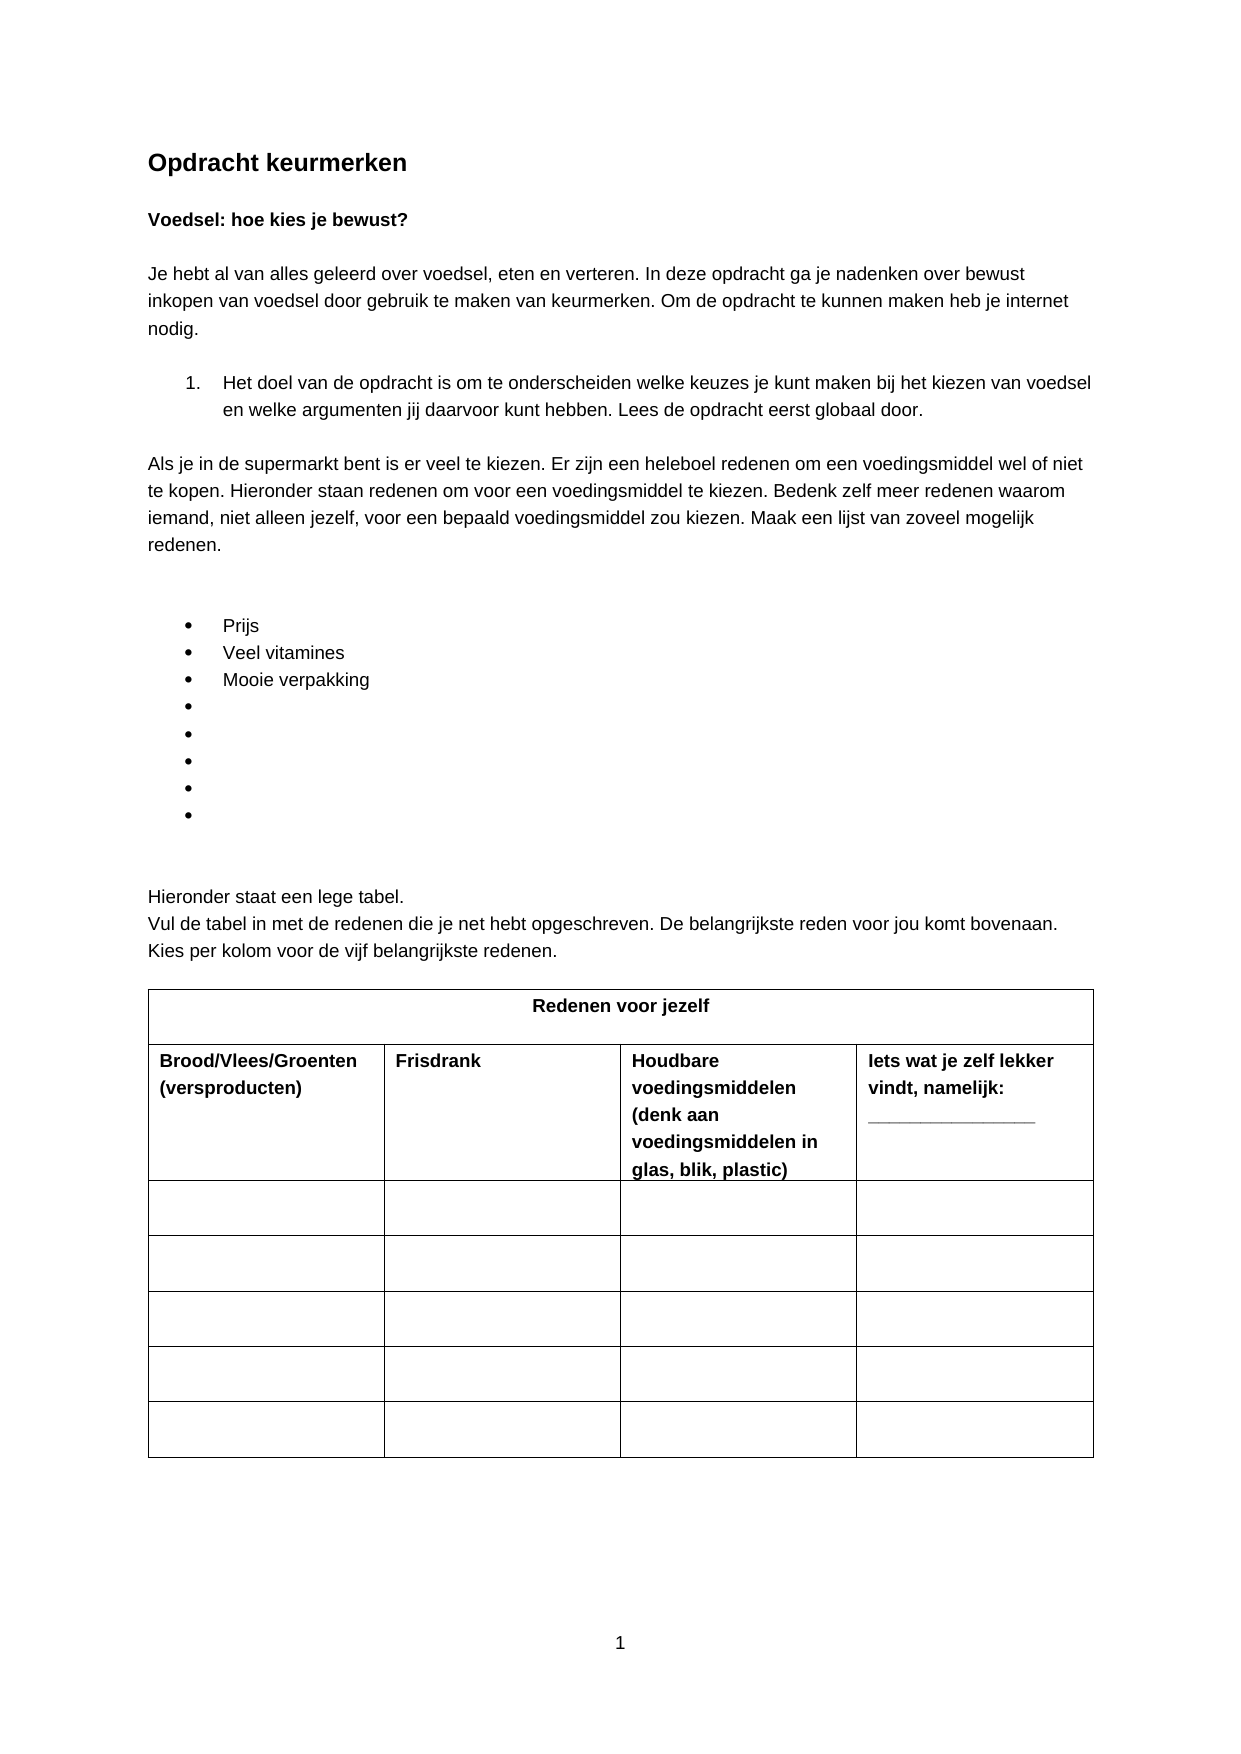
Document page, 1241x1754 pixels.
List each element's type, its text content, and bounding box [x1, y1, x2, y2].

table_cell [385, 1347, 620, 1401]
table_cell [621, 1402, 856, 1456]
table_cell Houdbare voedingsmiddelen (denk aan voedingsmiddelen in glas, blik, plastic) [621, 1045, 856, 1180]
list Mooie verpakking [185, 664, 1093, 691]
list Prijs [185, 610, 1093, 637]
table_cell [149, 1292, 384, 1346]
table_cell [149, 1181, 384, 1235]
table_cell Frisdrank [385, 1045, 620, 1180]
list Voedsel: hoe kies je bewust? [148, 203, 1093, 231]
table_cell [385, 1402, 620, 1456]
table_cell [149, 1402, 384, 1456]
table_cell Brood/Vlees/Groenten (versproducten) [149, 1045, 384, 1180]
table_cell [385, 1292, 620, 1346]
table_cell [149, 1347, 384, 1401]
table_cell [621, 1236, 856, 1291]
text Vul de tabel in met de redenen die je net hebt opgeschreven. De belangrijkste reden voor jou komt bovenaan. Kies per kolom voor de vijf belangrijkste redenen. [148, 908, 1093, 962]
table_cell [385, 1181, 620, 1235]
table_cell [857, 1236, 1093, 1291]
table_cell [857, 1347, 1093, 1401]
table_cell [857, 1402, 1093, 1456]
table_cell [385, 1236, 620, 1291]
table_cell [621, 1181, 856, 1235]
table_cell Iets wat je zelf lekker vindt, namelijk: ________________ [857, 1045, 1093, 1180]
list Het doel van de opdracht is om te onderscheiden welke keuzes je kunt maken bij het kiezen van voedsel en welke argumenten jij daarvoor kunt hebben. Lees de opdracht eerst globaal door. [185, 366, 1093, 420]
text Als je in de supermarkt bent is er veel te kiezen. Er zijn een heleboel redenen om een voedingsmiddel wel of niet te kopen. Hieronder staan redenen om voor een voedingsmiddel te kiezen. Bedenk zelf meer redenen waarom iemand, niet alleen jezelf, voor een bepaald voedingsmiddel zou kiezen. Maak een lijst van zoveel mogelijk redenen. [148, 447, 1093, 556]
text Hieronder staat een lege tabel. [148, 881, 1093, 908]
table_cell [857, 1181, 1093, 1235]
table_cell [621, 1347, 856, 1401]
text Opdracht keurmerken [148, 148, 1093, 176]
table_cell [857, 1292, 1093, 1346]
list Veel vitamines [185, 637, 1093, 664]
table_cell [149, 1236, 384, 1291]
text Je hebt al van alles geleerd over voedsel, eten en verteren. In deze opdracht ga je nadenken over bewust inkopen van voedsel door gebruik te maken van keurmerken. Om de opdracht te kunnen maken heb je internet nodig. [148, 258, 1093, 339]
table_header Redenen voor jezelf [149, 990, 1093, 1043]
table_cell [621, 1292, 856, 1346]
